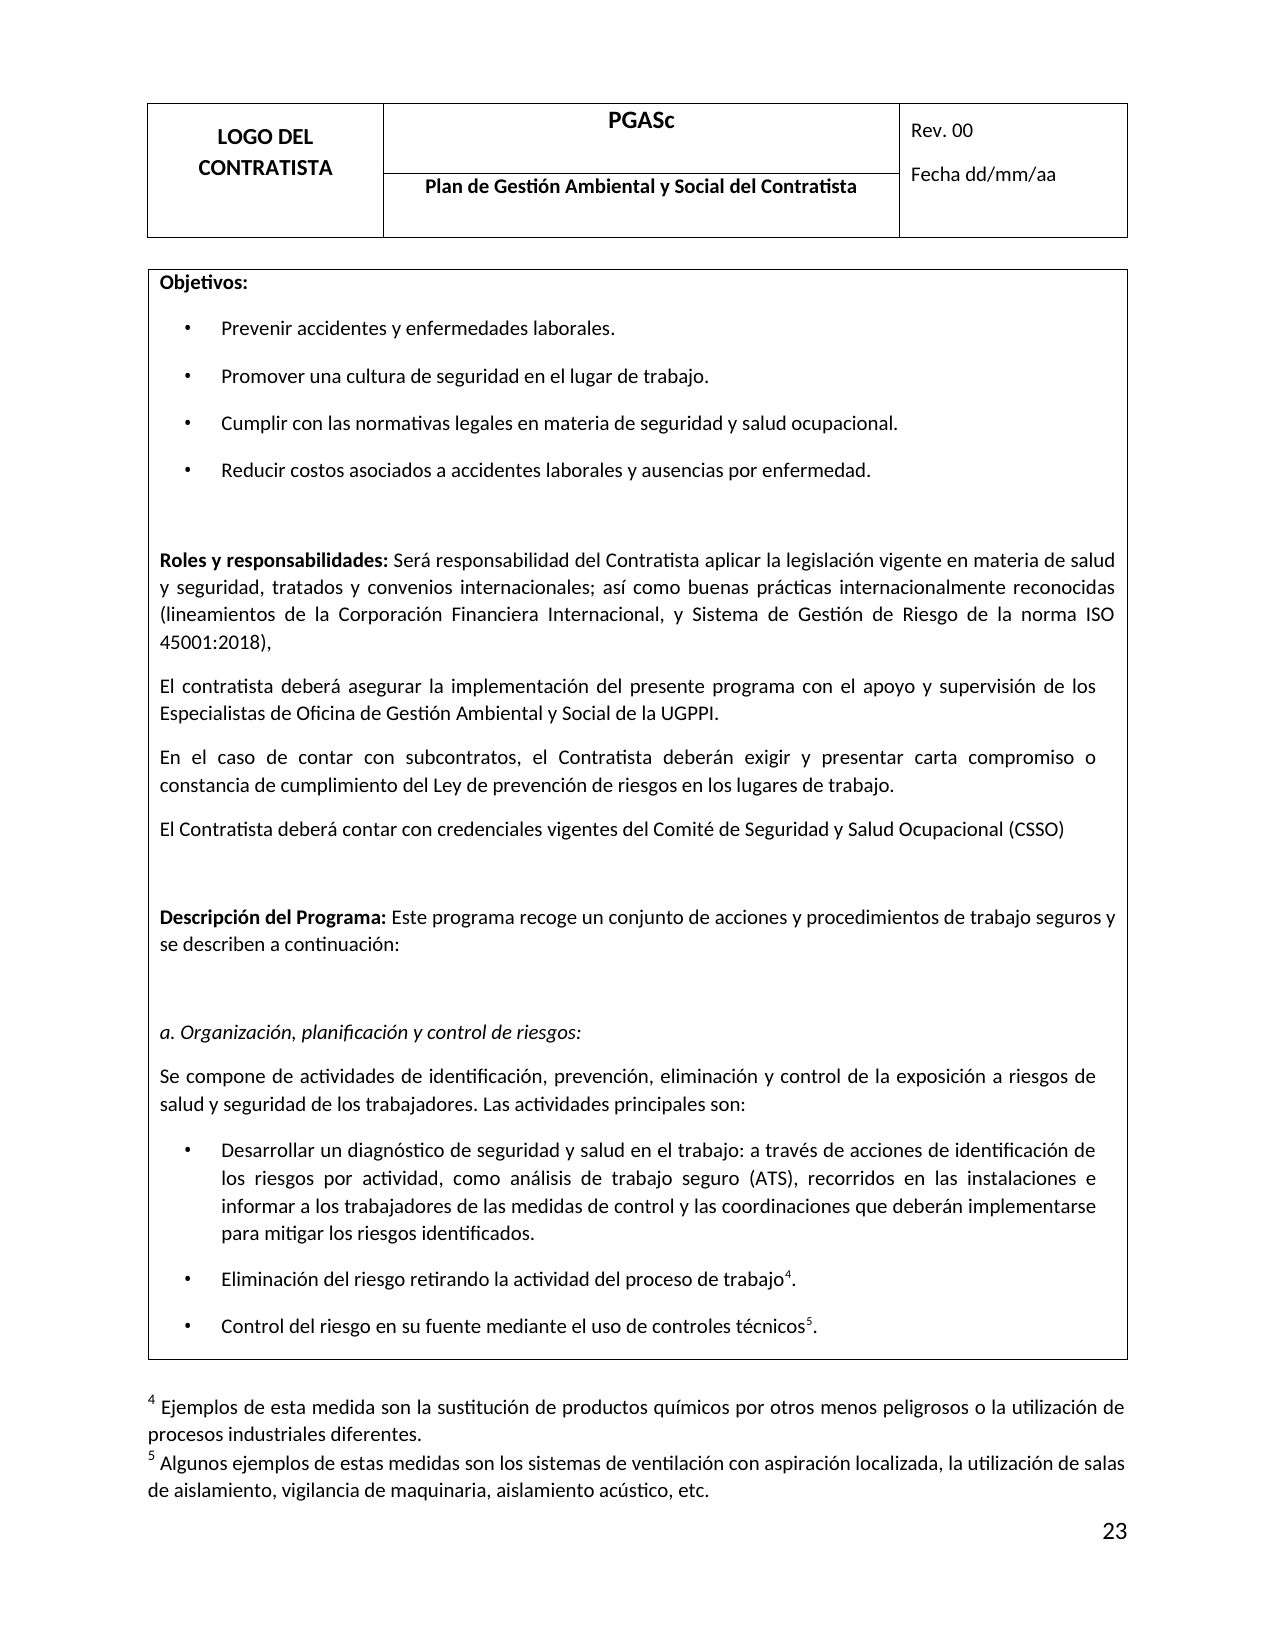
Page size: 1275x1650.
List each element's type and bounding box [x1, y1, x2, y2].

table_cell [149, 270, 1127, 1359]
